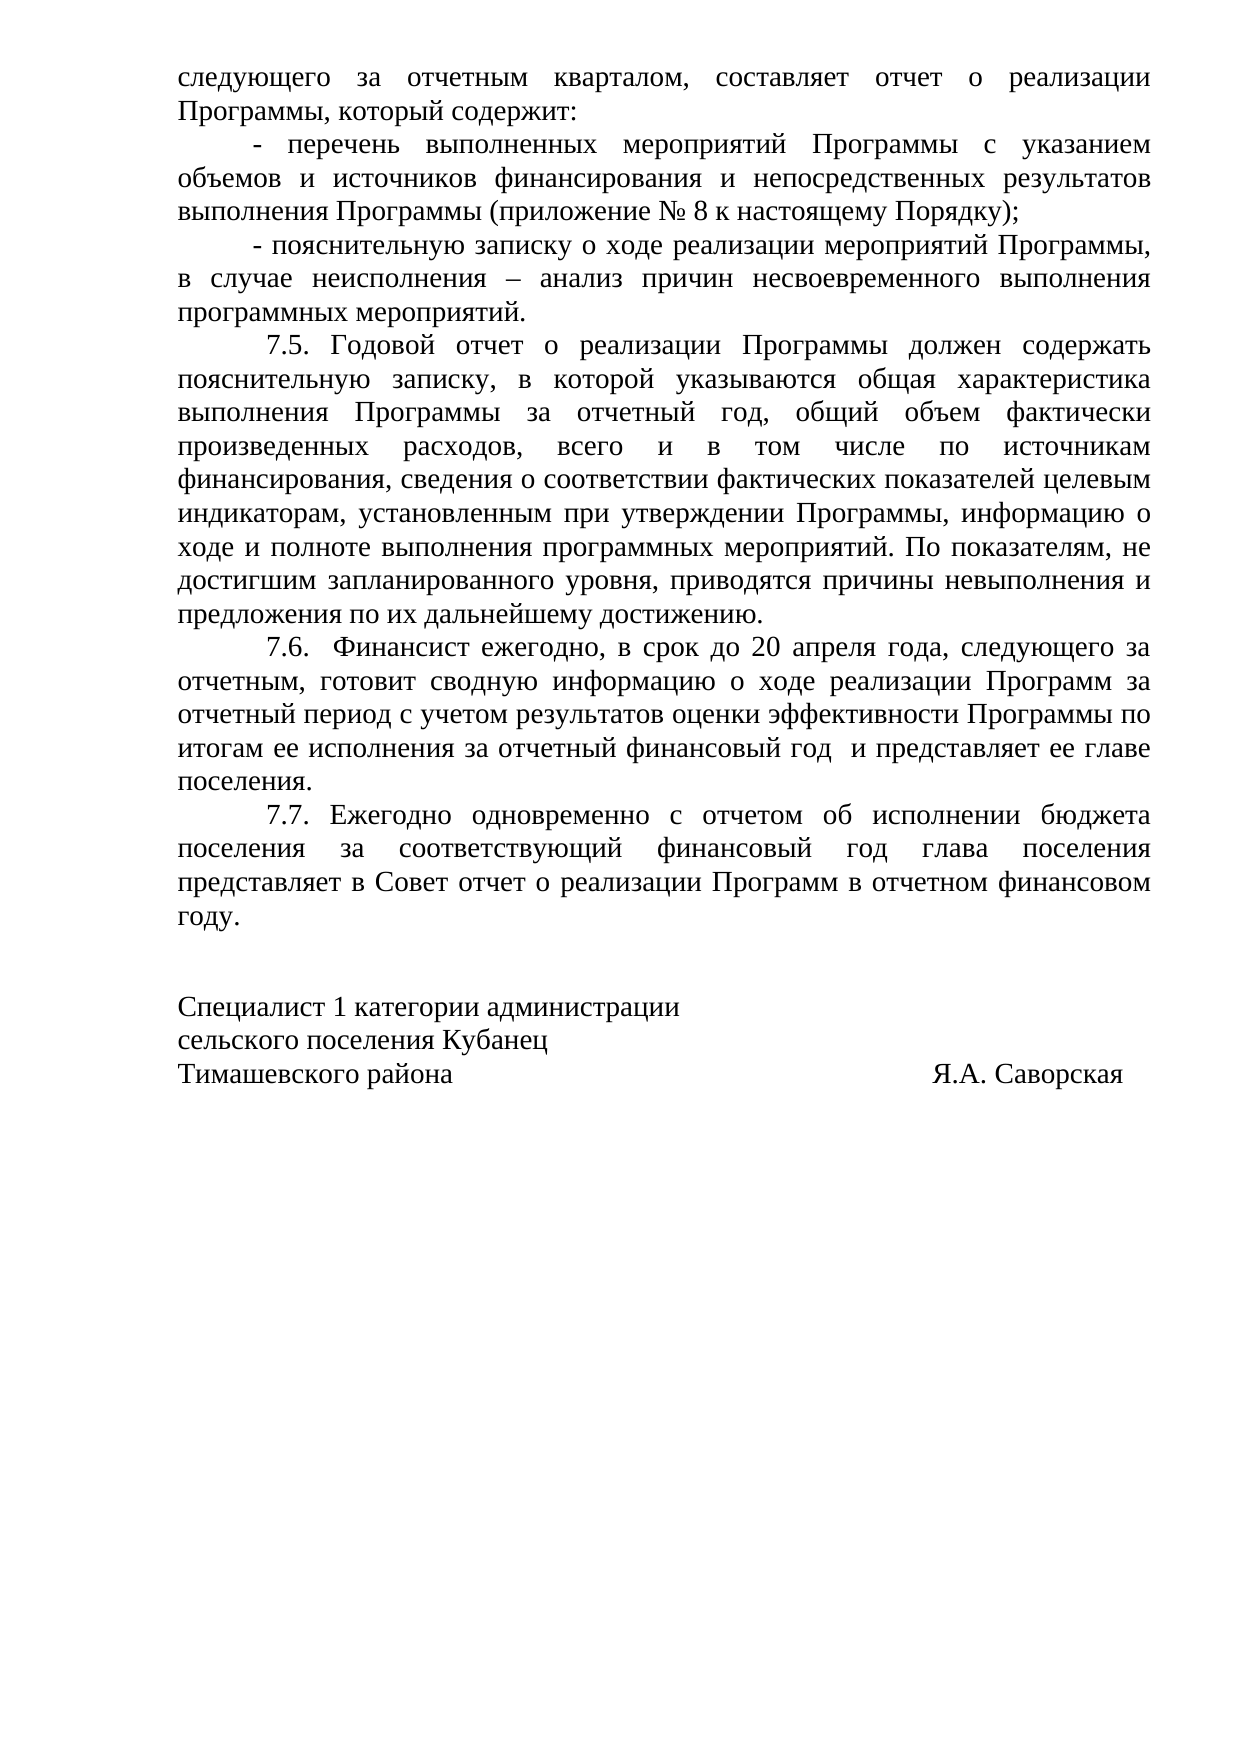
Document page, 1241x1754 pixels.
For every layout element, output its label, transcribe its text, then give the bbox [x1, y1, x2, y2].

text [177, 59, 1152, 126]
text 7.6. Финансист ежегодно, в срок до 20 апреля года, следующего за отчетным, готовит сводную информацию о ходе реализации Программ за отчетный период с учетом результатов оценки эффективности Программы по итогам ее исполнения за отчетный финансовый год и представляет ее главе поселения. [177, 629, 1152, 797]
text Тимашевского района Я.А. Саворская [177, 1056, 1152, 1089]
text 7.7. Ежегодно одновременно с отчетом об исполнении бюджета поселения за соответствующий финансовый год глава поселения представляет в Совет отчет о реализации Программ в отчетном финансовом году. [177, 797, 1152, 931]
text сельского поселения Кубанец [177, 1022, 1152, 1056]
text Специалист 1 категории администрации [177, 989, 1152, 1022]
text - пояснительную записку о ходе реализации мероприятий Программы, в случае неисполнения – анализ причин несвоевременного выполнения программных мероприятий. [177, 227, 1152, 327]
text - перечень выполненных мероприятий Программы с указанием объемов и источников финансирования и непосредственных результатов выполнения Программы (приложение № 8 к настоящему Порядку); [177, 126, 1152, 227]
text 7.5. Годовой отчет о реализации Программы должен содержать пояснительную записку, в которой указываются общая характеристика выполнения Программы за отчетный год, общий объем фактически произведенных расходов, всего и в том числе по источникам финансирования, сведения о соответствии фактических показателей целевым индикаторам, установленным при утверждении Программы, информацию о ходе и полноте выполнения программных мероприятий. По показателям, не достигшим запланированного уровня, приводятся причины невыполнения и предложения по их дальнейшему достижению. [177, 327, 1152, 629]
